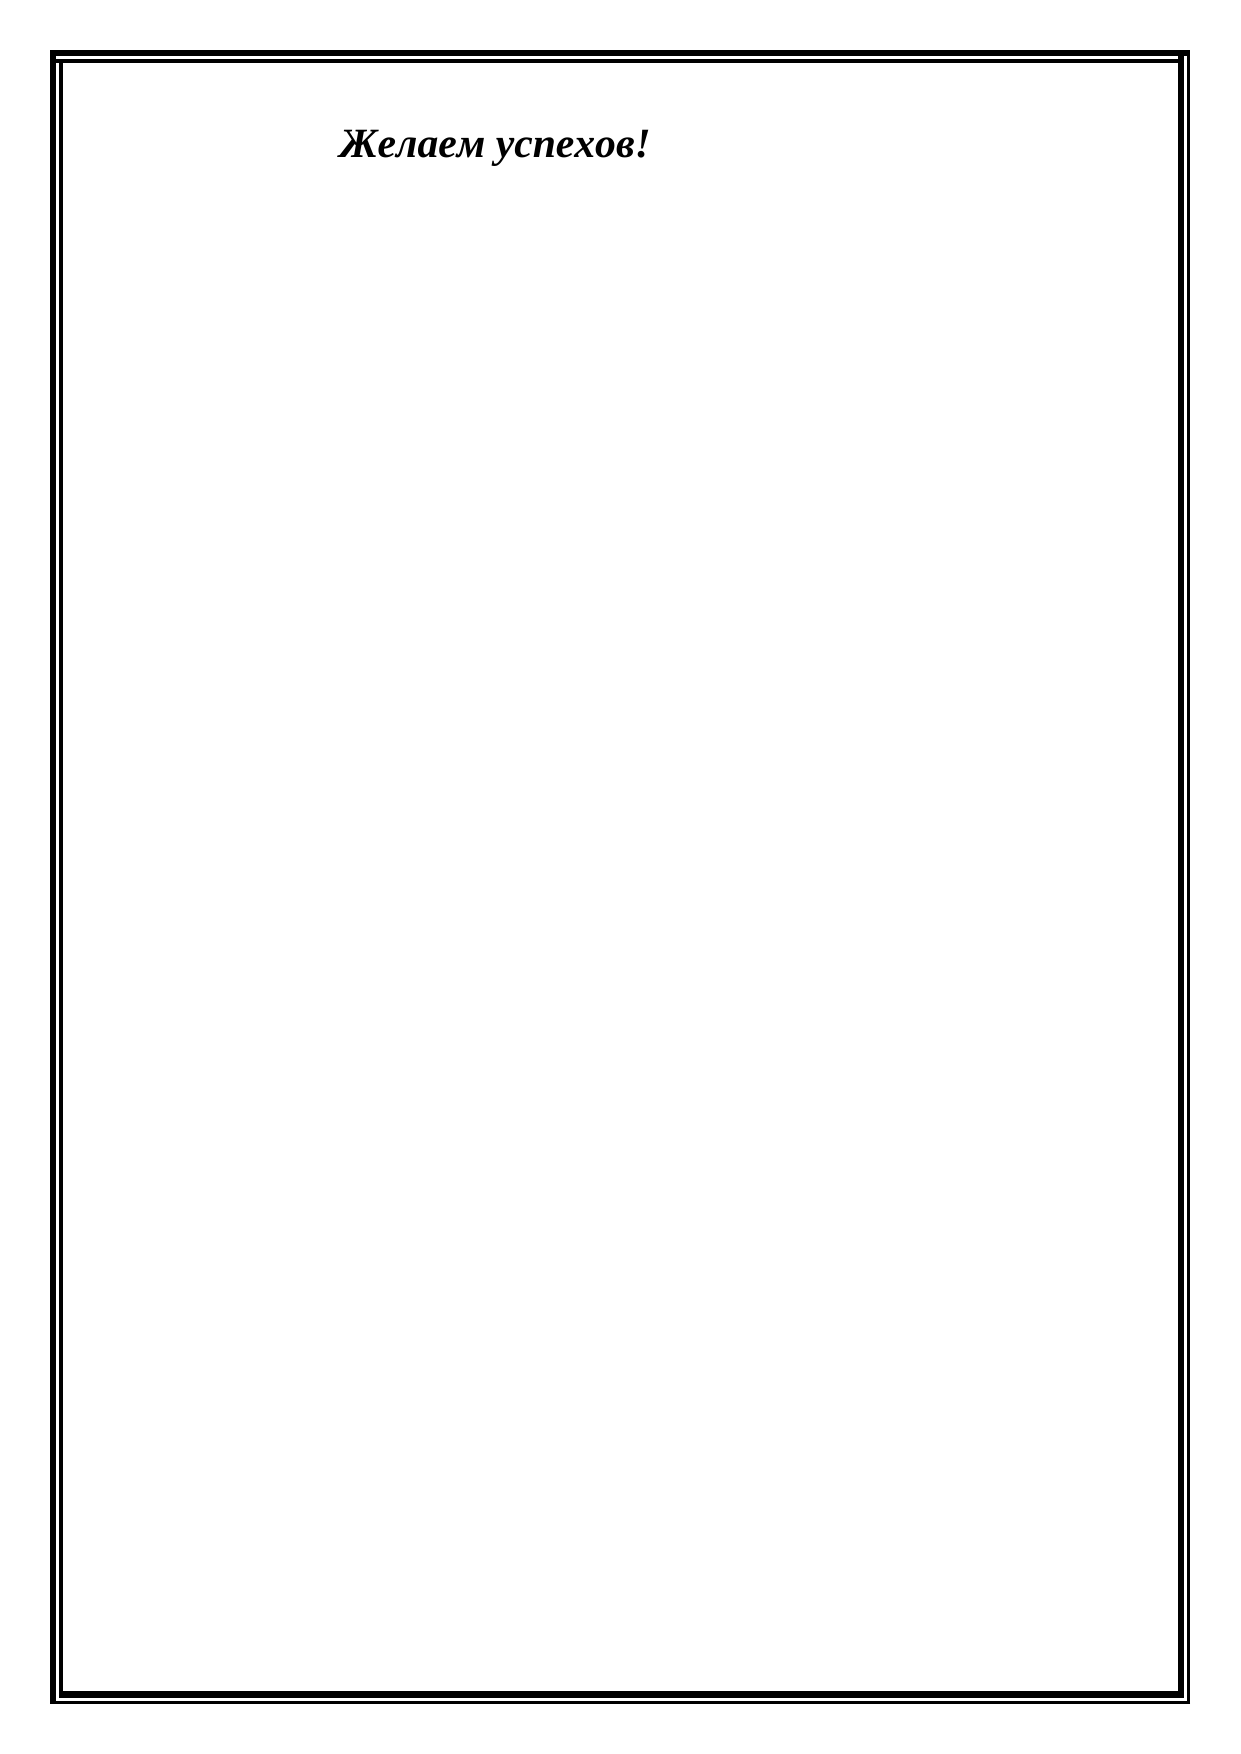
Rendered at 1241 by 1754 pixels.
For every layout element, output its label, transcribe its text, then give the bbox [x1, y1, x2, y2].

text Желаем успехов! [339, 118, 1152, 166]
